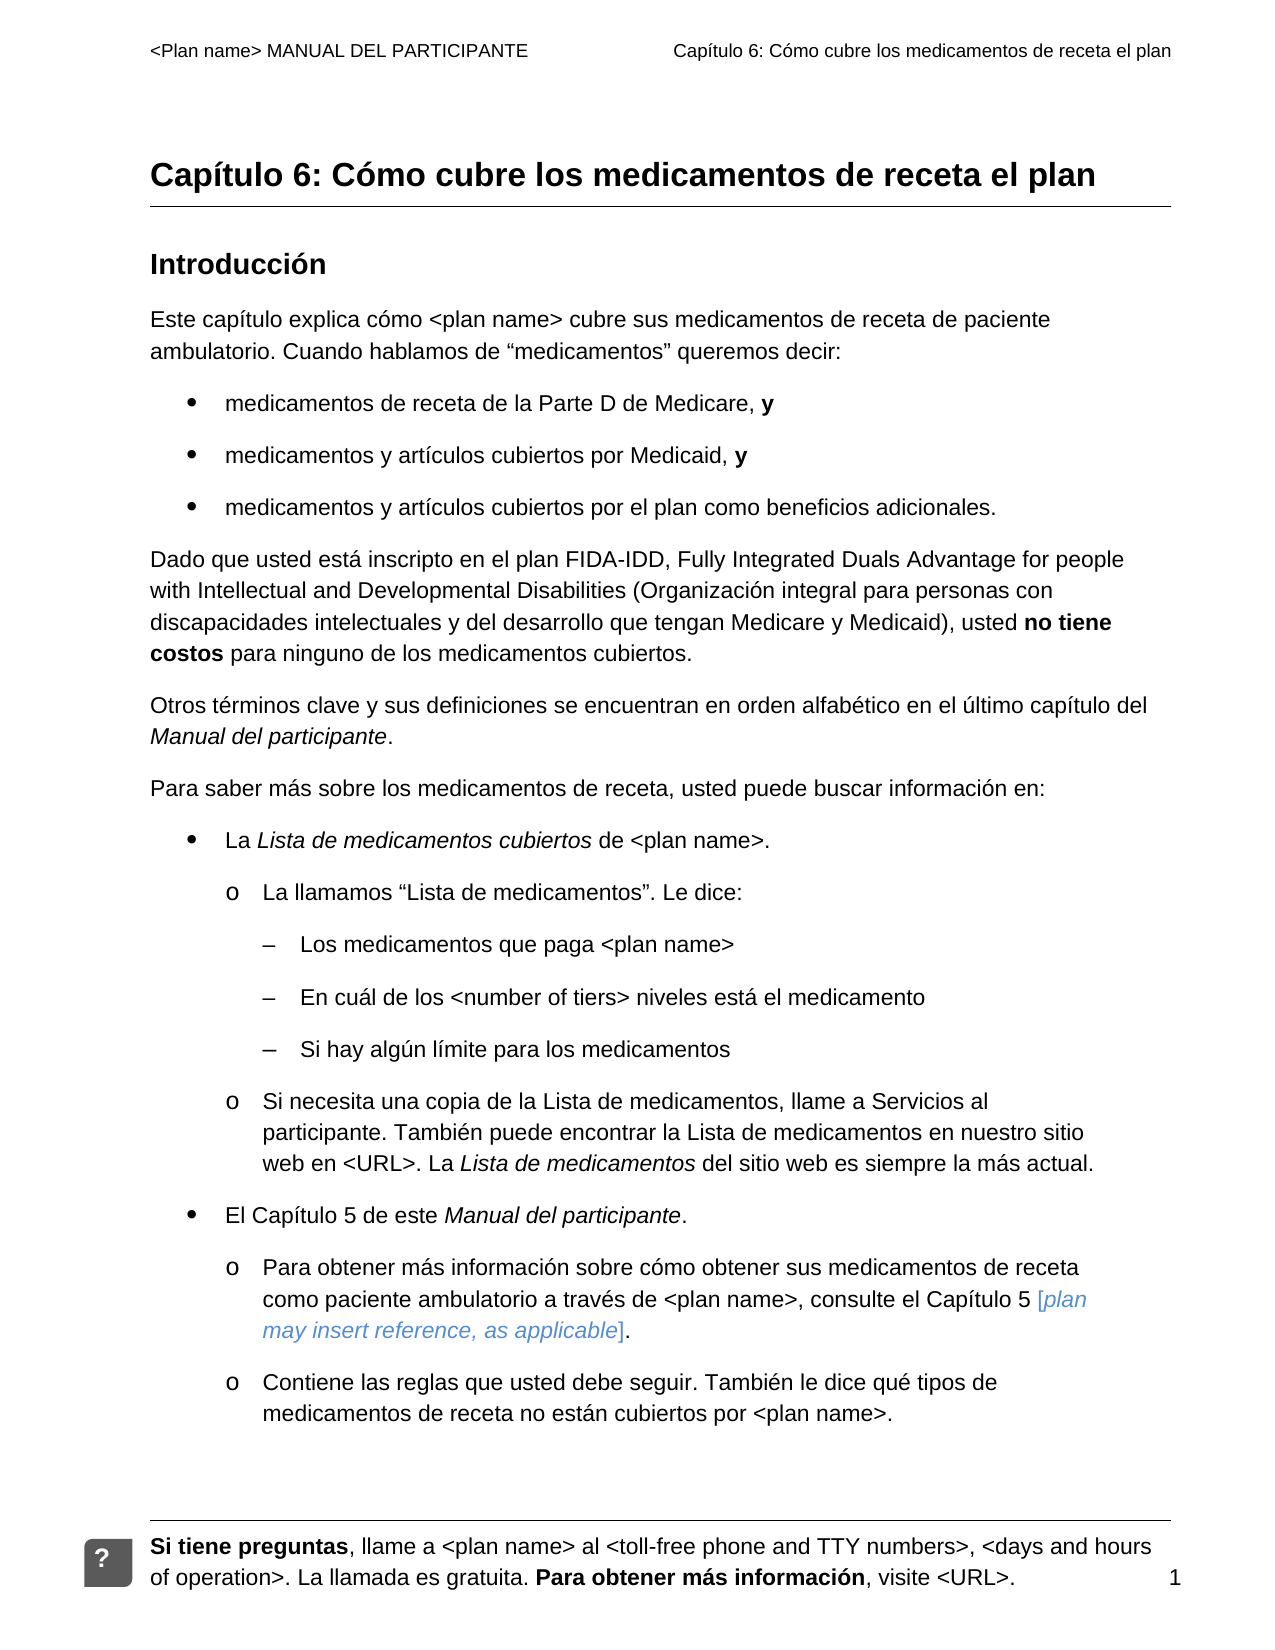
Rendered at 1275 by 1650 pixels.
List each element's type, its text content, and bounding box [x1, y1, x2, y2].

list medicamentos de receta de la Parte D de Medicare, y [187, 386, 1171, 417]
list La llamamos “Lista de medicamentos”. Le dice: [225, 876, 1096, 907]
text Dado que usted está inscripto en el plan FIDA-IDD, Fully Integrated Duals Advantage for people with Intellectual and Developmental Disabilities (Organización integral para personas con discapacidades intelectuales y del desarrollo que tengan Medicare y Medicaid), usted no tiene costos para ninguno de los medicamentos cubiertos. [150, 542, 1171, 667]
list Los medicamentos que paga <plan name> [262, 928, 1096, 959]
list Contiene las reglas que usted debe seguir. También le dice qué tipos de medicamentos de receta no están cubiertos por <plan name>. [225, 1365, 1096, 1428]
list El Capítulo 5 de este Manual del participante. [187, 1199, 1171, 1230]
list En cuál de los <number of tiers> niveles está el medicamento [262, 980, 1096, 1011]
list Si necesita una copia de la Lista de medicamentos, llame a Servicios al participante. También puede encontrar la Lista de medicamentos en nuestro sitio web en <URL>. La Lista de medicamentos del sitio web es siempre la más actual. [225, 1084, 1096, 1178]
text Otros términos clave y sus definiciones se encuentran en orden alfabético en el último capítulo del Manual del participante. [150, 688, 1171, 751]
text Para saber más sobre los medicamentos de receta, usted puede buscar información en: [150, 772, 1171, 803]
text Introducción [150, 244, 1171, 282]
list medicamentos y artículos cubiertos por Medicaid, y [187, 438, 1171, 469]
list La Lista de medicamentos cubiertos de <plan name>. [187, 824, 1171, 855]
list Si hay algún límite para los medicamentos [262, 1032, 1096, 1063]
list medicamentos y artículos cubiertos por el plan como beneficios adicionales. [187, 490, 1171, 522]
text Capítulo 6: Cómo cubre los medicamentos de receta el plan [150, 156, 1171, 206]
list Para obtener más información sobre cómo obtener sus medicamentos de receta como paciente ambulatorio a través de <plan name>, consulte el Capítulo 5 [plan may insert reference, as applicable]. [225, 1251, 1096, 1344]
text Este capítulo explica cómo <plan name> cubre sus medicamentos de receta de paciente ambulatorio. Cuando hablamos de “medicamentos” queremos decir: [150, 303, 1171, 365]
